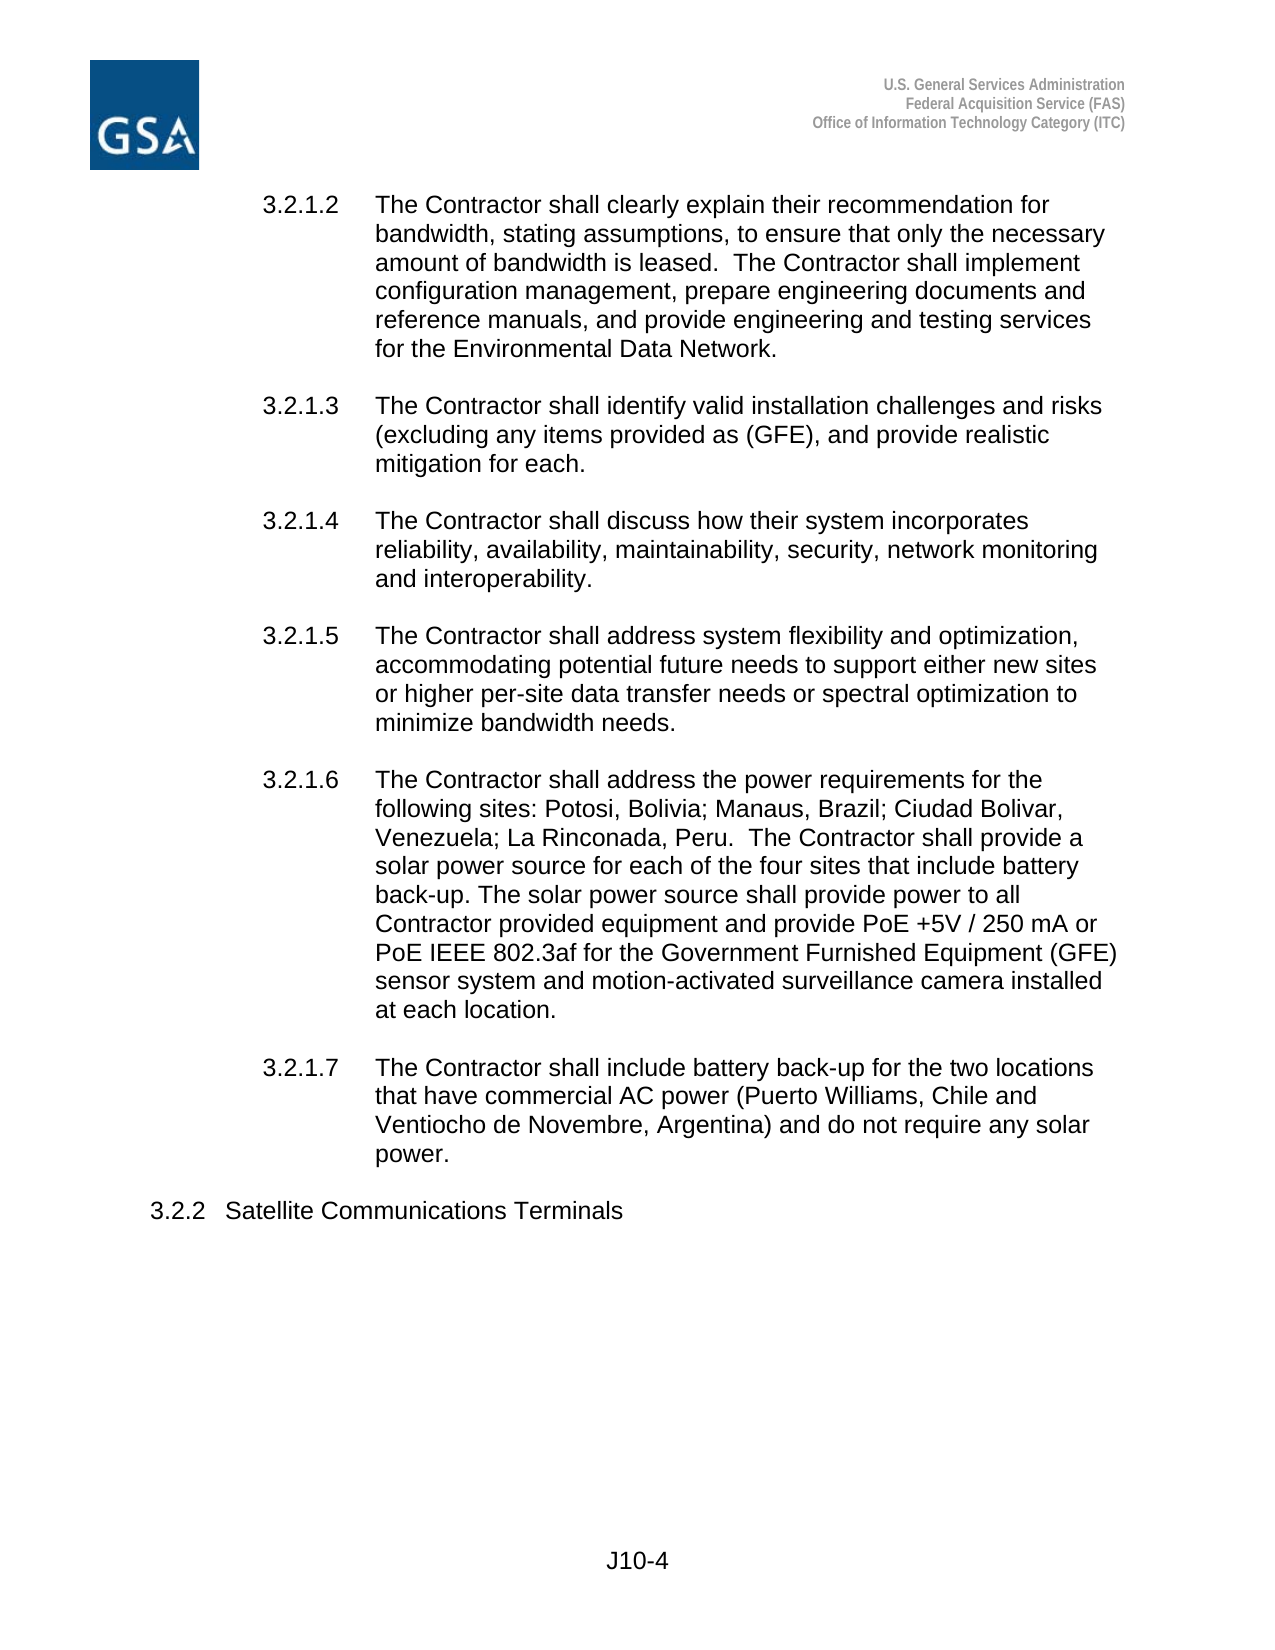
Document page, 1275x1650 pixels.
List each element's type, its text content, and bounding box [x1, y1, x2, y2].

text 3.2.2 Satellite Communications Terminals [150, 1196, 1125, 1225]
text 3.2.1.7 The Contractor shall include battery back-up for the two locations that have commercial AC power (Puerto Williams, Chile and Ventiocho de Novembre, Argentina) and do not require any solar power. [262, 1052, 1125, 1167]
picture [90, 60, 200, 170]
text 3.2.1.5 The Contractor shall address system flexibility and optimization, accommodating potential future needs to support either new sites or higher per-site data transfer needs or spectral optimization to minimize bandwidth needs. [262, 621, 1125, 736]
text 3.2.1.3 The Contractor shall identify valid installation challenges and risks (excluding any items provided as (GFE), and provide realistic mitigation for each. [262, 391, 1125, 477]
text 3.2.1.2 The Contractor shall clearly explain their recommendation for bandwidth, stating assumptions, to ensure that only the necessary amount of bandwidth is leased. The Contractor shall implement configuration management, prepare engineering documents and reference manuals, and provide engineering and testing services for the Environmental Data Network. [262, 190, 1125, 362]
text 3.2.1.6 The Contractor shall address the power requirements for the following sites: Potosi, Bolivia; Manaus, Brazil; Ciudad Bolivar, Venezuela; La Rinconada, Peru. The Contractor shall provide a solar power source for each of the four sites that include battery back-up. The solar power source shall provide power to all Contractor provided equipment and provide PoE +5V / 250 mA or PoE IEEE 802.3af for the Government Furnished Equipment (GFE) sensor system and motion-activated surveillance camera installed at each location. [262, 765, 1125, 1024]
text 3.2.1.4 The Contractor shall discuss how their system incorporates reliability, availability, maintainability, security, network monitoring and interoperability. [262, 506, 1125, 592]
